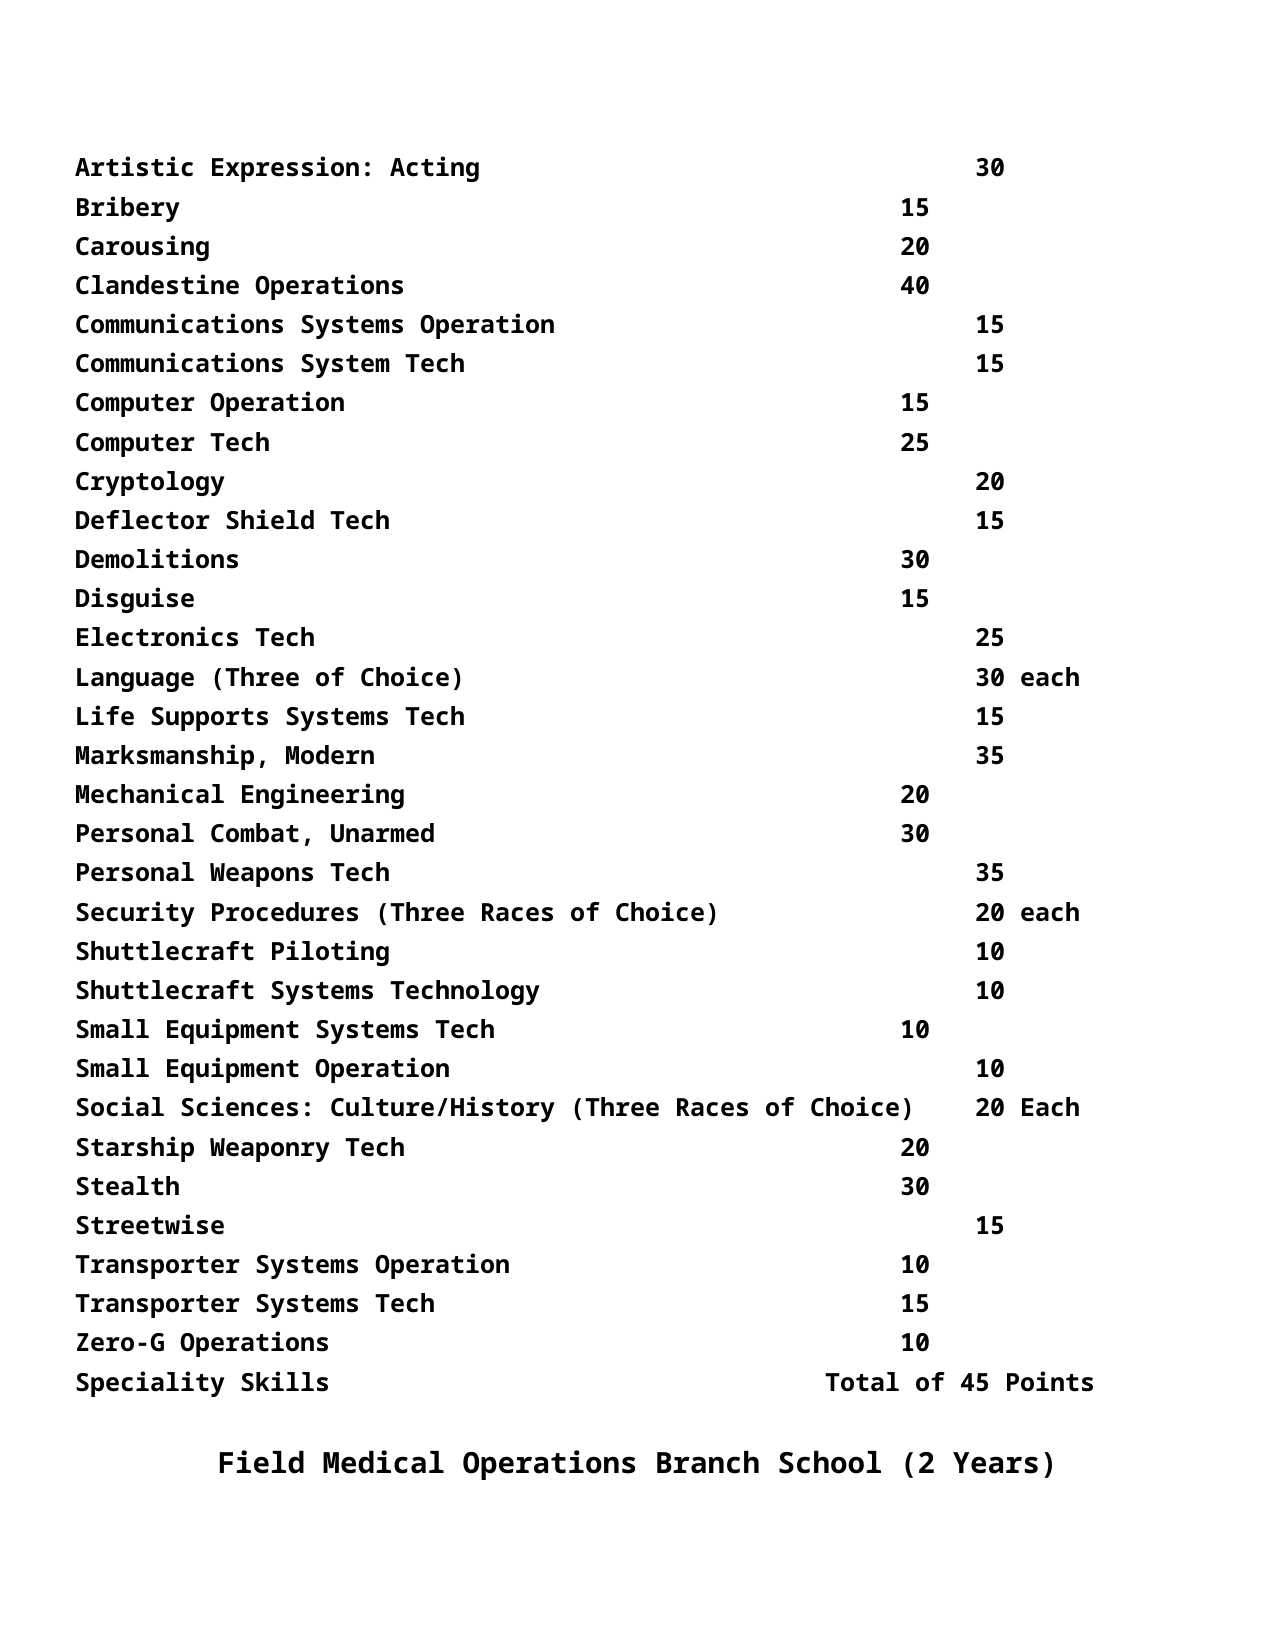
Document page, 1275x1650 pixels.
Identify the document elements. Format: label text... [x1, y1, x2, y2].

text Computer Tech 25 [75, 424, 1200, 458]
text Clandestine Operations 40 [75, 267, 1200, 302]
text Small Equipment Systems Tech 10 [75, 1012, 1200, 1046]
text Mechanical Engineering 20 [75, 777, 1200, 811]
text Zero-G Operations 10 [75, 1325, 1200, 1359]
text Language (Three of Choice) 30 each [75, 659, 1200, 693]
text Streetwise 15 [75, 1207, 1200, 1242]
text Transporter Systems Operation 10 [75, 1247, 1200, 1281]
text Demolitions 30 [75, 542, 1200, 576]
text Carousing 20 [75, 228, 1200, 262]
text Shuttlecraft Piloting 10 [75, 933, 1200, 967]
text Communications System Tech 15 Computer Operation 15 [75, 346, 1200, 419]
text Transporter Systems Tech 15 [75, 1286, 1200, 1320]
text Deflector Shield Tech 15 [75, 502, 1200, 537]
text Speciality Skills Total of 45 Points [75, 1364, 1200, 1398]
text Life Supports Systems Tech 15 [75, 698, 1200, 732]
text Stealth 30 [75, 1168, 1200, 1202]
text Electronics Tech 25 [75, 620, 1200, 654]
text Personal Weapons Tech 35 [75, 855, 1200, 889]
text Field Medical Operations Branch School (2 Years) [75, 1442, 1200, 1482]
text Artistic Expression: Acting 30 [75, 150, 1200, 184]
text Disguise 15 [75, 581, 1200, 615]
text Shuttlecraft Systems Technology 10 [75, 972, 1200, 1007]
text Starship Weaponry Tech 20 [75, 1129, 1200, 1163]
text Cryptology 20 [75, 463, 1200, 497]
text Communications Systems Operation 15 [75, 307, 1200, 341]
text Marksmanship, Modern 35 [75, 737, 1200, 772]
text Social Sciences: Culture/History (Three Races of Choice) 20 Each [75, 1090, 1200, 1124]
text Personal Combat, Unarmed 30 [75, 816, 1200, 850]
text Bribery 15 [75, 189, 1200, 223]
text Small Equipment Operation 10 [75, 1051, 1200, 1085]
text Security Procedures (Three Races of Choice) 20 each [75, 894, 1200, 928]
